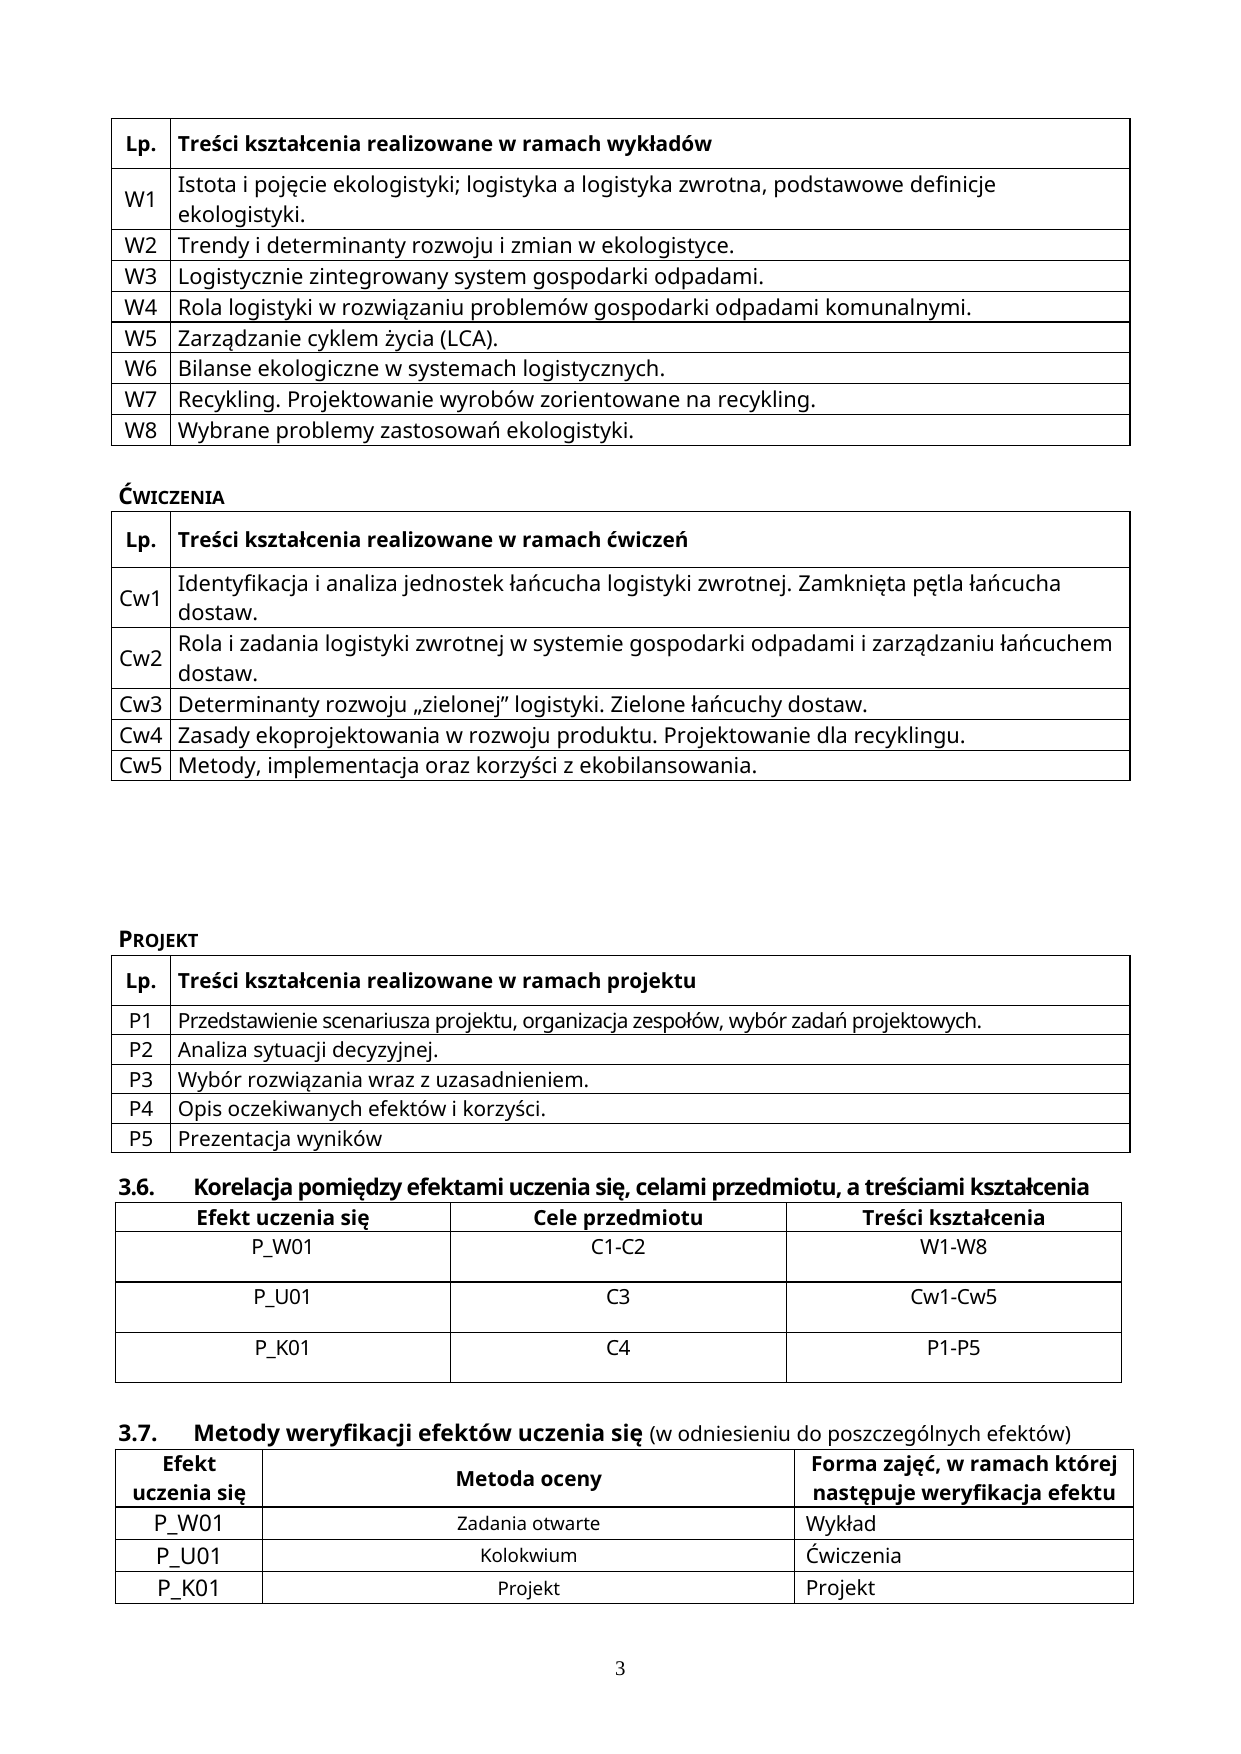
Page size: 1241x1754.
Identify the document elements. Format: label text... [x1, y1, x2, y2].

table_header Cele przedmiotu [451, 1203, 786, 1231]
table_cell Wybór rozwiązania wraz z uzasadnieniem. [171, 1065, 1129, 1093]
table_cell W3 [112, 261, 170, 291]
table_cell Cw3 [112, 689, 170, 719]
table_cell P_W01 [116, 1232, 450, 1281]
table_header Lp. [112, 119, 170, 168]
table_cell Rola logistyki w rozwiązaniu problemów gospodarki odpadami komunalnymi. [171, 292, 1129, 321]
table_cell W7 [112, 384, 170, 414]
table_cell Analiza sytuacji decyzyjnej. [171, 1035, 1129, 1064]
table_cell C1-C2 [451, 1232, 786, 1281]
table_cell Istota i pojęcie ekologistyki; logistyka a logistyka zwrotna, podstawowe definicje ekologistyki. [171, 169, 1129, 229]
table_cell P4 [112, 1094, 170, 1123]
table_cell P2 [112, 1035, 170, 1064]
table_header Treści kształcenia realizowane w ramach ćwiczeń [171, 512, 1129, 567]
list Korelacja pomiędzy efektami uczenia się, celami przedmiotu, a treściami kształcenia [118, 1170, 1122, 1202]
table_cell Prezentacja wyników [171, 1124, 1129, 1152]
table_cell Cw5 [112, 751, 170, 780]
table_cell Cw1-Cw5 [787, 1283, 1121, 1332]
table_cell Zarządzanie cyklem życia (LCA). [171, 323, 1129, 352]
table_header Lp. [112, 512, 170, 567]
table_cell W1 [112, 169, 170, 229]
table_cell P_K01 [116, 1572, 262, 1603]
table_header Treści kształcenia [787, 1203, 1121, 1231]
table_header Treści kształcenia realizowane w ramach wykładów [171, 119, 1129, 168]
table_cell Logistycznie zintegrowany system gospodarki odpadami. [171, 261, 1129, 291]
table_cell Trendy i determinanty rozwoju i zmian w ekologistyce. [171, 230, 1129, 260]
table_header Metoda oceny [263, 1450, 794, 1506]
table_cell Rola i zadania logistyki zwrotnej w systemie gospodarki odpadami i zarządzaniu łańcuchem dostaw. [171, 628, 1129, 688]
table_cell P_U01 [116, 1540, 262, 1571]
table_cell P_K01 [116, 1333, 450, 1382]
table_header Lp. [112, 956, 170, 1005]
table_cell Wykład [795, 1508, 1133, 1539]
table_cell W1-W8 [787, 1232, 1121, 1281]
table_cell Wybrane problemy zastosowań ekologistyki. [171, 415, 1129, 445]
table_cell P1-P5 [787, 1333, 1121, 1382]
table_cell Metody, implementacja oraz korzyści z ekobilansowania. [171, 751, 1129, 780]
table_cell W4 [112, 292, 170, 321]
table_cell Projekt [795, 1572, 1133, 1603]
table_cell Przedstawienie scenariusza projektu, organizacja zespołów, wybór zadań projektowych. [171, 1006, 1129, 1034]
table_cell W6 [112, 353, 170, 383]
text Projekt [118, 923, 1122, 955]
table_cell P3 [112, 1065, 170, 1093]
table_cell Recykling. Projektowanie wyrobów zorientowane na recykling. [171, 384, 1129, 414]
table_cell P_U01 [116, 1283, 450, 1332]
table_cell Zasady ekoprojektowania w rozwoju produktu. Projektowanie dla recyklingu. [171, 720, 1129, 749]
table_cell W5 [112, 323, 170, 352]
table_cell Ćwiczenia [795, 1540, 1133, 1571]
table_header Efekt uczenia się [116, 1450, 262, 1506]
table_cell Cw4 [112, 720, 170, 749]
text Ćwiczenia [118, 480, 1122, 511]
table_cell C3 [451, 1283, 786, 1332]
table_cell Projekt [263, 1572, 794, 1603]
list Metody weryfikacji efektów uczenia się (w odniesieniu do poszczególnych efektów) [118, 1417, 1122, 1448]
table_cell P5 [112, 1124, 170, 1152]
table_cell Cw1 [112, 568, 170, 627]
table_cell Bilanse ekologiczne w systemach logistycznych. [171, 353, 1129, 383]
table_cell C4 [451, 1333, 786, 1382]
table_cell P1 [112, 1006, 170, 1034]
table_header Forma zajęć, w ramach której następuje weryfikacja efektu [795, 1450, 1133, 1506]
table_header Treści kształcenia realizowane w ramach projektu [171, 956, 1129, 1005]
table_cell Kolokwium [263, 1540, 794, 1571]
table_cell Opis oczekiwanych efektów i korzyści. [171, 1094, 1129, 1123]
table_cell Identyfikacja i analiza jednostek łańcucha logistyki zwrotnej. Zamknięta pętla łańcucha dostaw. [171, 568, 1129, 627]
table_cell W8 [112, 415, 170, 445]
table_cell P_W01 [116, 1508, 262, 1539]
table_cell Zadania otwarte [263, 1508, 794, 1539]
table_cell Determinanty rozwoju „zielonej” logistyki. Zielone łańcuchy dostaw. [171, 689, 1129, 719]
table_cell Cw2 [112, 628, 170, 688]
table_header Efekt uczenia się [116, 1203, 450, 1231]
table_cell W2 [112, 230, 170, 260]
